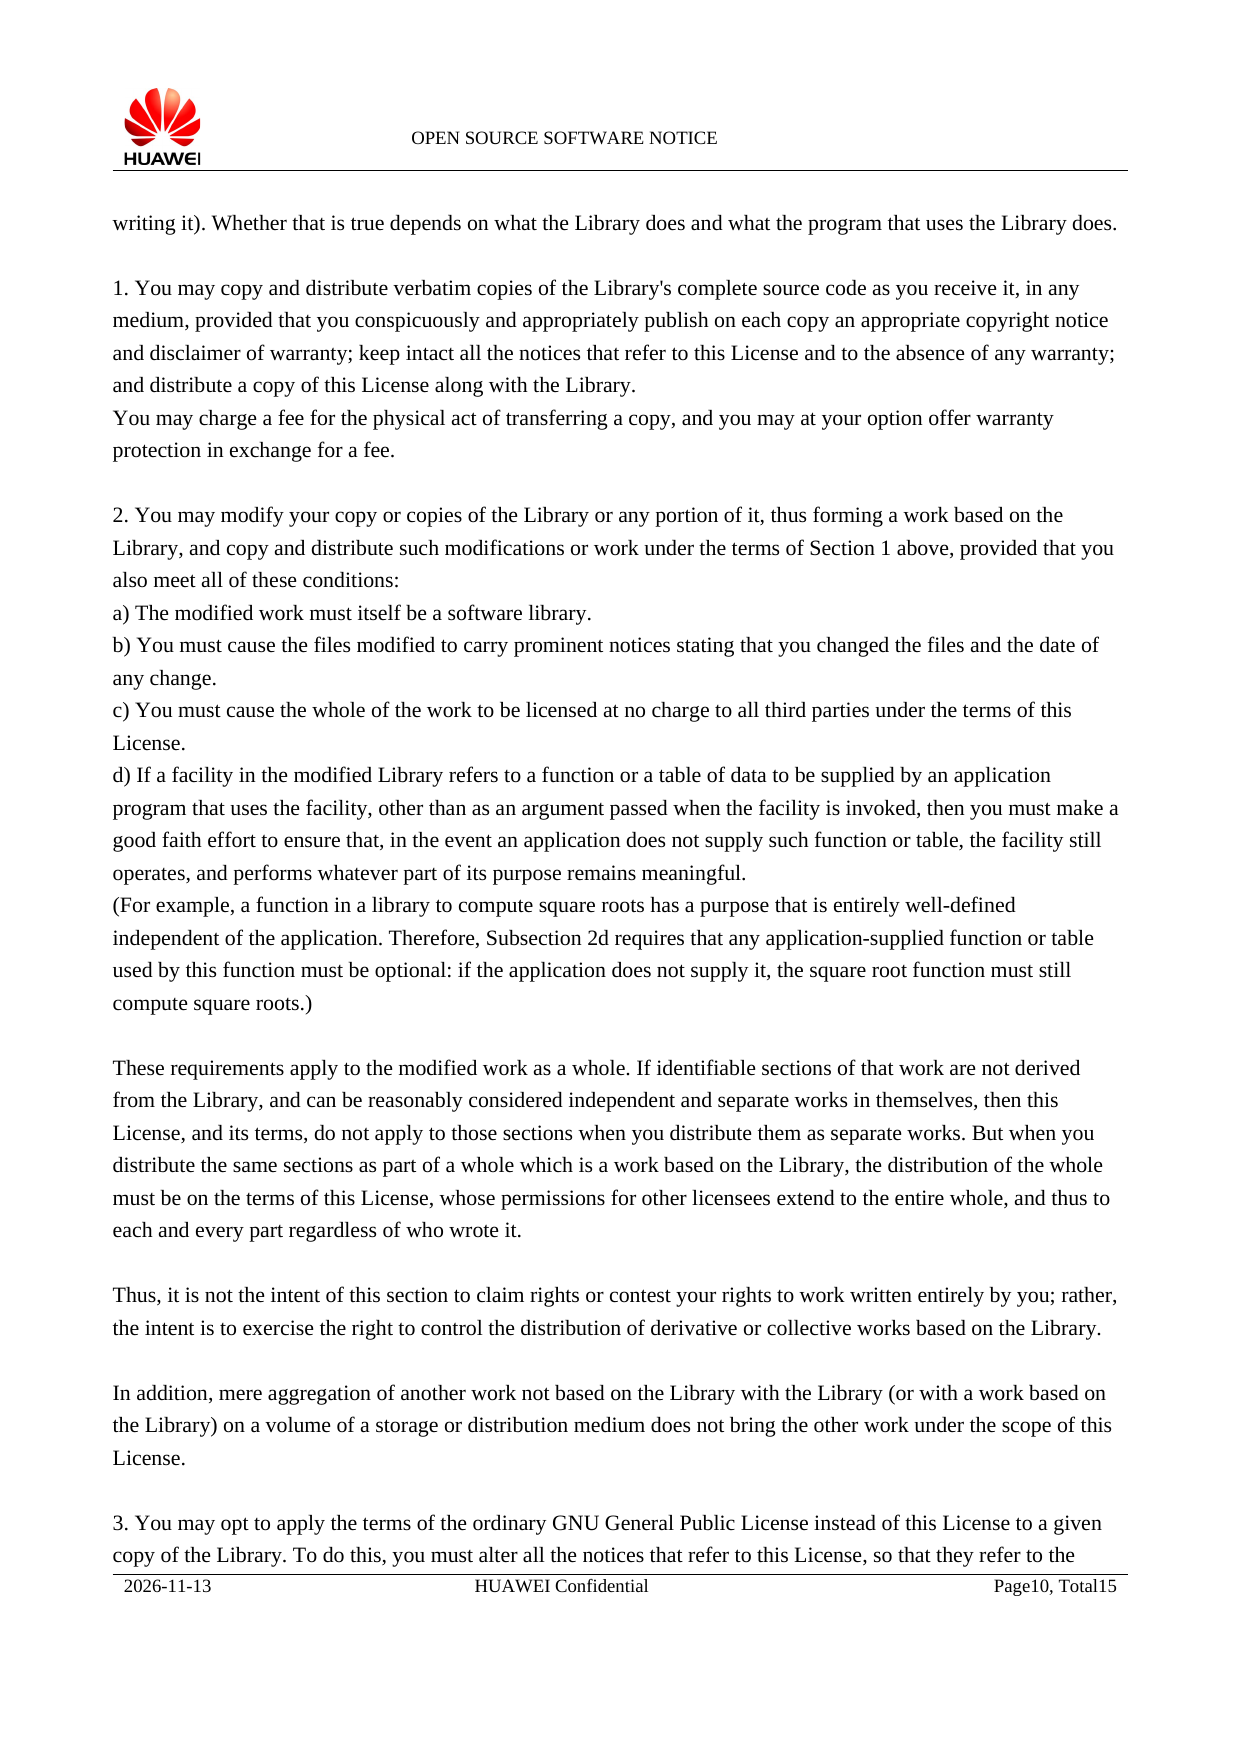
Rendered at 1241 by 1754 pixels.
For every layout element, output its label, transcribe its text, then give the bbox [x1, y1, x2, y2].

picture [124, 88, 201, 165]
